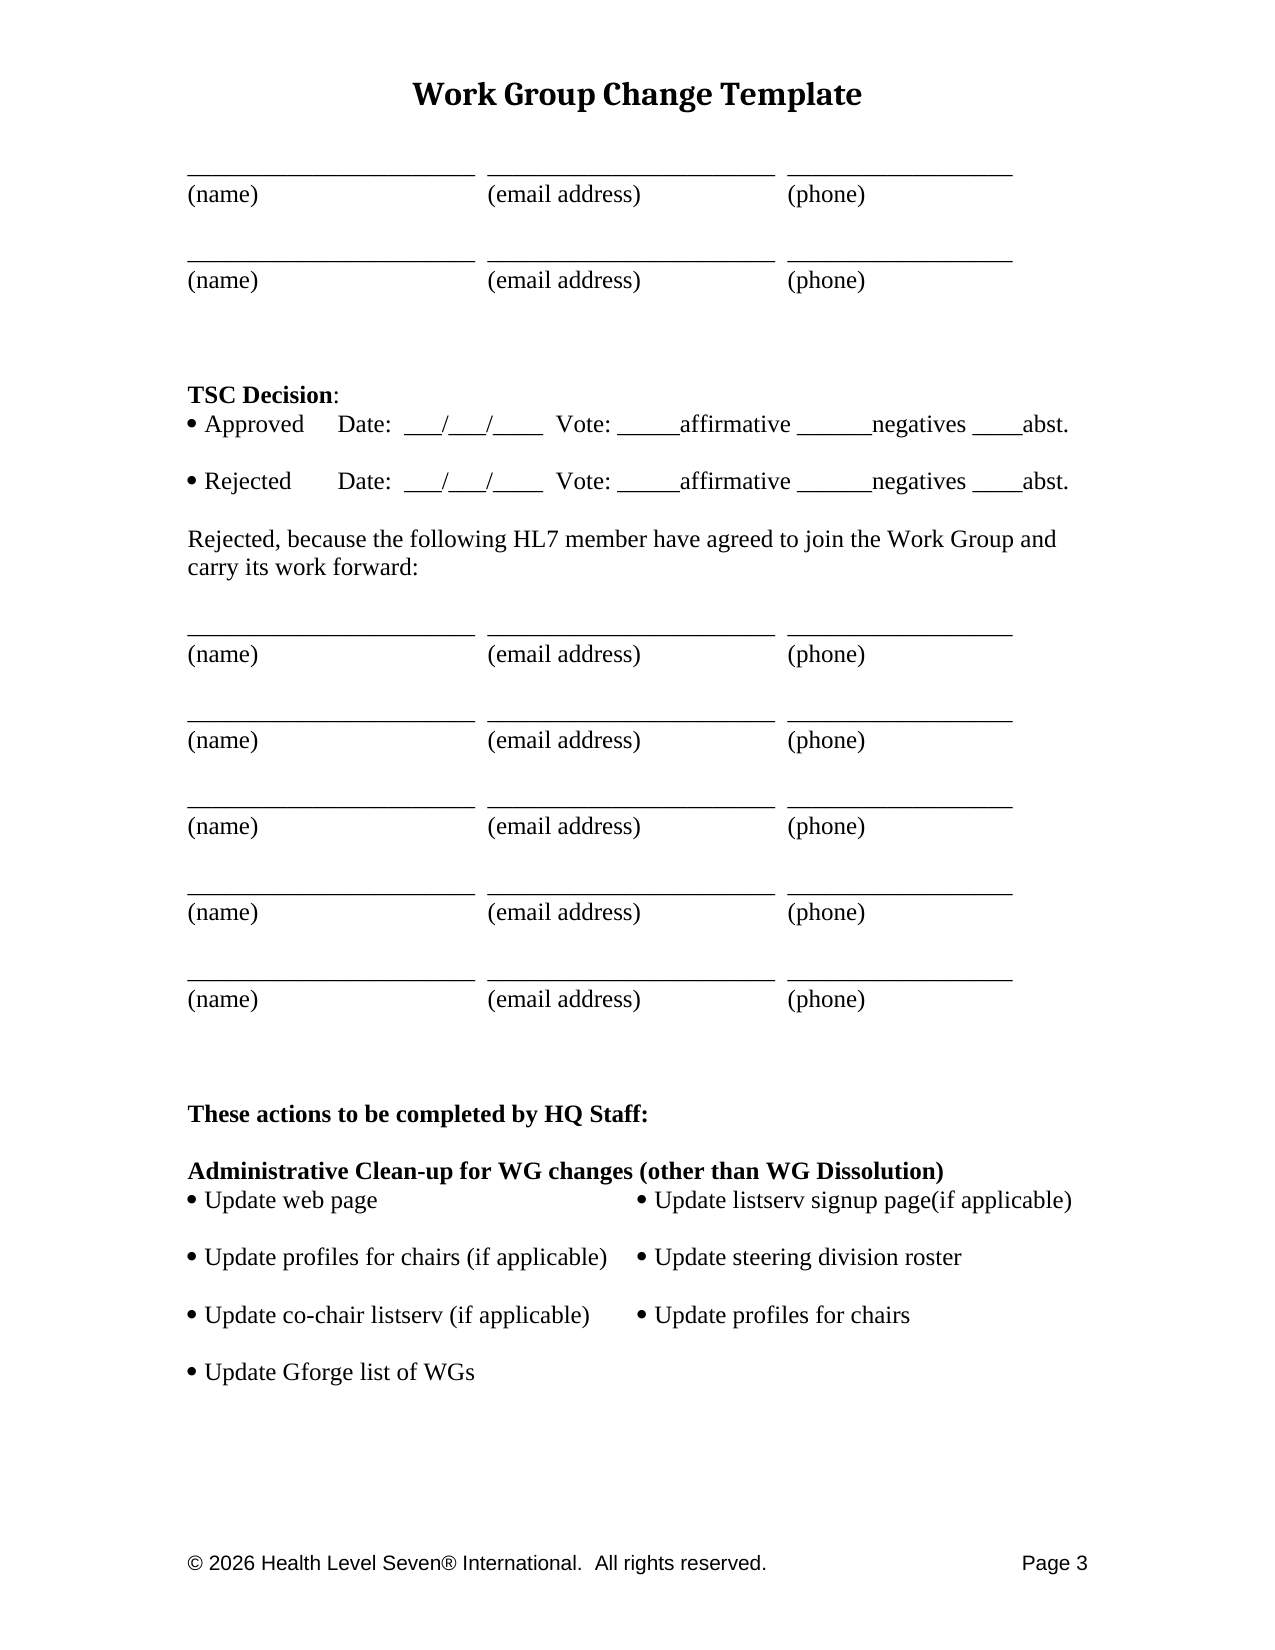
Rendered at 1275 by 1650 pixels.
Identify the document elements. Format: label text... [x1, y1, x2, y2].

text Update Gforge list of WGs [187, 1357, 1087, 1386]
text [187, 236, 1087, 265]
text (name) (email address) (phone) [187, 897, 1087, 926]
text _______________________ _______________________ __________________ [187, 782, 1087, 811]
text (name) (email address) (phone) [187, 265, 1087, 294]
text _______________________ _______________________ __________________ [187, 869, 1087, 897]
text (name) (email address) (phone) [187, 984, 1087, 1012]
text Update web page Update listserv signup page(if applicable) [187, 1185, 1087, 1214]
text Update co-chair listserv (if applicable) Update profiles for chairs [187, 1300, 1087, 1329]
text _______________________ _______________________ __________________ [187, 955, 1087, 984]
text _______________________ _______________________ __________________ [187, 610, 1087, 639]
text _______________________ _______________________ __________________ [187, 696, 1087, 725]
text These actions to be completed by HQ Staff: [187, 1099, 1087, 1127]
text (name) (email address) (phone) [187, 811, 1087, 840]
text Approved Date: ___/___/____ Vote: _____affirmative ______negatives ____abst. [187, 409, 1087, 437]
text (name) (email address) (phone) [187, 639, 1087, 667]
text Administrative Clean-up for WG changes (other than WG Dissolution) [187, 1127, 1087, 1185]
text Rejected Date: ___/___/____ Vote: _____affirmative ______negatives ____abst. Rejected, because the following HL7 member have agreed to join the Work Group and carry its work forward: [187, 466, 1087, 581]
text TSC Decision: [187, 380, 1087, 409]
text (name) (email address) (phone) [187, 179, 1087, 207]
text Update profiles for chairs (if applicable) Update steering division roster [187, 1242, 1087, 1271]
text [187, 150, 1087, 179]
text (name) (email address) (phone) [187, 725, 1087, 754]
